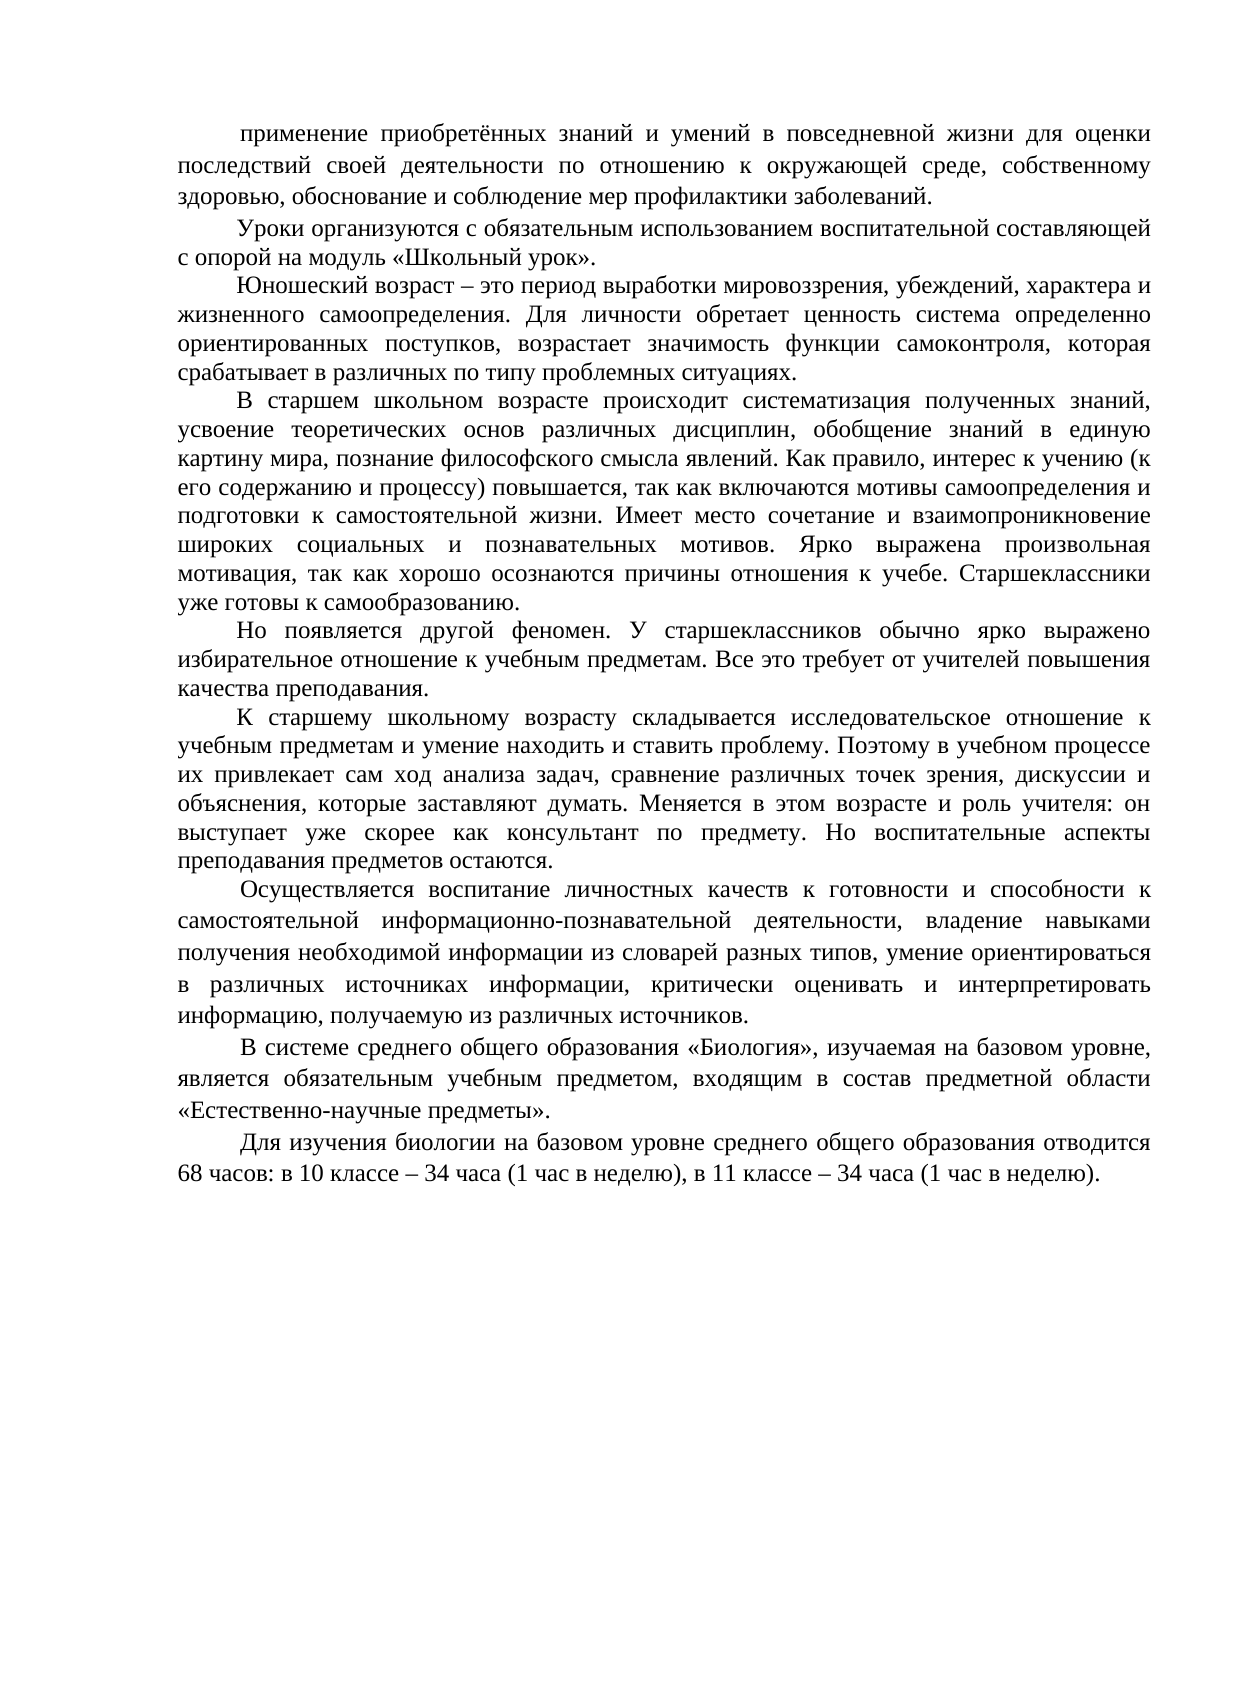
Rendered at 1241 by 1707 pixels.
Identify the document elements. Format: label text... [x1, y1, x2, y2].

text Юношеский возраст – это период выработки мировоззрения, убеждений, характера и жизненного самоопределения. Для личности обретает ценность система определенно ориентированных поступков, возрастает значимость функции самоконтроля, которая срабатывает в различных по типу проблемных ситуациях. [177, 270, 1152, 385]
text Для изучения биологии на базовом уровне среднего общего образования отводится 68 часов: в 10 классе – 34 часа (1 час в неделю), в 11 классе – 34 часа (1 час в неделю). [177, 1127, 1152, 1187]
text Но появляется другой феномен. У старшеклассников обычно ярко выражено избирательное отношение к учебным предметам. Все это требует от учителей повышения качества преподавания. [177, 615, 1152, 702]
text Осуществляется воспитание личностных качеств к готовности и способности к самостоятельной информационно-познавательной деятельности, владение навыками получения необходимой информации из словарей разных типов, умение ориентироваться в различных источниках информации, критически оценивать и интерпретировать информацию, получаемую из различных источников. [177, 997, 1152, 1029]
text К старшему школьному возрасту складывается исследовательское отношение к учебным предметам и умение находить и ставить проблему. Поэтому в учебном процессе их привлекает сам ход анализа задач, сравнение различных точек зрения, дискуссии и объяснения, которые заставляют думать. Меняется в этом возрасте и роль учителя: он выступает уже скорее как консультант по предмету. Но воспитательные аспекты преподавания предметов остаются. [177, 702, 1152, 874]
text В старшем школьном возрасте происходит систематизация полученных знаний, усвоение теоретических основ различных дисциплин, обобщение знаний в единую картину мира, познание философского смысла явлений. Как правило, интерес к учению (к его содержанию и процессу) повышается, так как включаются мотивы самоопределения и подготовки к самостоятельной жизни. Имеет место сочетание и взаимопроникновение широких социальных и познавательных мотивов. Ярко выражена произвольная мотивация, так как хорошо осознаются причины отношения к учебе. Старшеклассники уже готовы к самообразованию. [177, 385, 1152, 615]
text применение приобретённых знаний и умений в повседневной жизни для оценки последствий своей деятельности по отношению к окружающей среде, собственному здоровью, обоснование и соблюдение мер профилактики заболеваний. [177, 118, 1152, 210]
text Осуществляется воспитание личностных качеств к готовности и способности к самостоятельной информационно-познавательной деятельности, владение навыками получения необходимой информации из словарей разных типов, умение ориентироваться в различных источниках информации, критически оценивать и интерпретировать информацию, получаемую из различных источников. [177, 874, 1152, 906]
text Уроки организуются с обязательным использованием воспитательной составляющей с опорой на модуль «Школьный урок». [177, 213, 1152, 270]
text В системе среднего общего образования «Биология», изучаемая на базовом уровне, является обязательным учебным предметом, входящим в состав предметной области «Естественно-научные предметы». [177, 1032, 1152, 1124]
